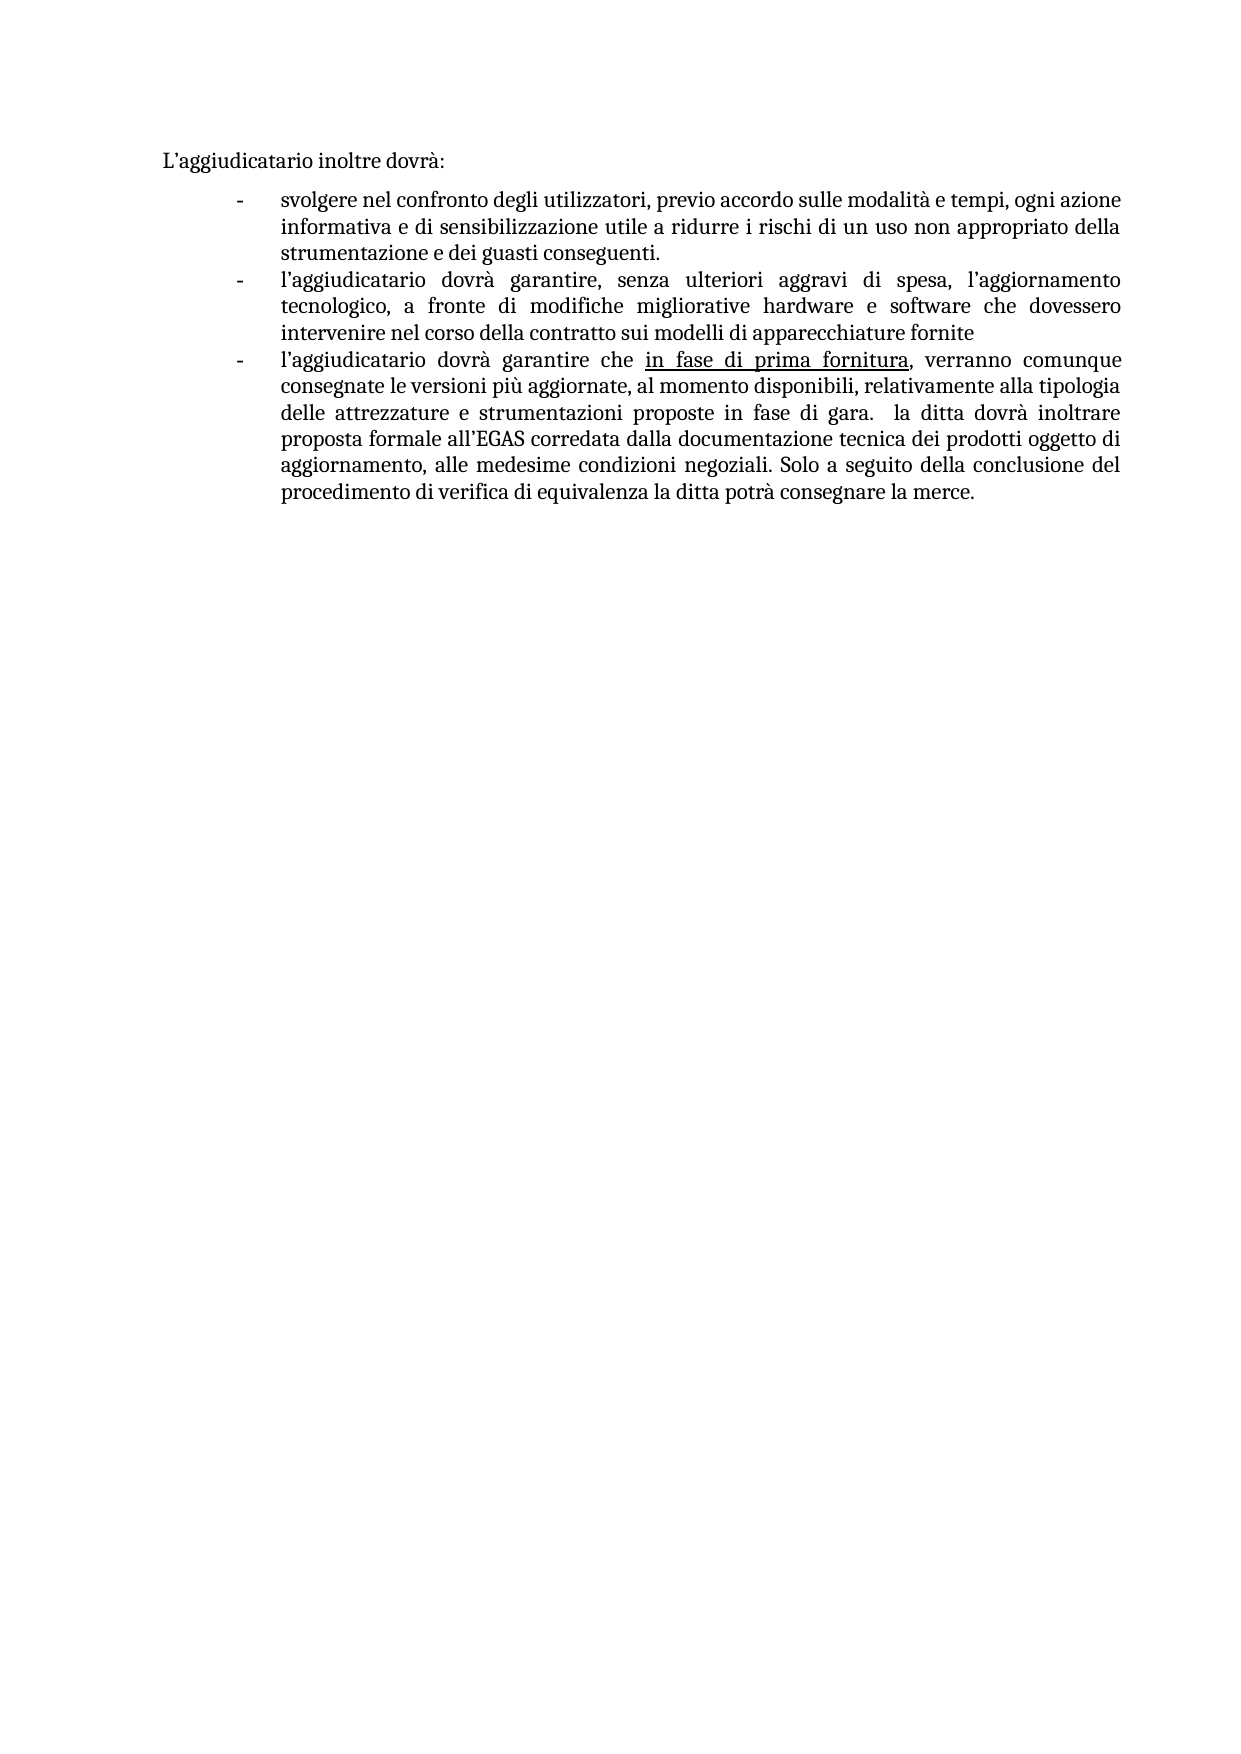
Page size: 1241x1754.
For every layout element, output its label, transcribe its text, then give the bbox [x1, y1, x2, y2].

list l’aggiudicatario dovrà garantire che in fase di prima fornitura, verranno comunque consegnate le versioni più aggiornate, al momento disponibili, relativamente alla tipologia delle attrezzature e strumentazioni proposte in fase di gara. la ditta dovrà inoltrare proposta formale all’EGAS corredata dalla documentazione tecnica dei prodotti oggetto di aggiornamento, alle medesime condizioni negoziali. Solo a seguito della conclusione del procedimento di verifica di equivalenza la ditta potrà consegnare la merce. [236, 346, 1122, 505]
text L’aggiudicatario inoltre dovrà: [162, 148, 1122, 174]
list l’aggiudicatario dovrà garantire, senza ulteriori aggravi di spesa, l’aggiornamento tecnologico, a fronte di modifiche migliorative hardware e software che dovessero intervenire nel corso della contratto sui modelli di apparecchiature fornite [236, 266, 1122, 346]
list svolgere nel confronto degli utilizzatori, previo accordo sulle modalità e tempi, ogni azione informativa e di sensibilizzazione utile a ridurre i rischi di un uso non appropriato della strumentazione e dei guasti conseguenti. [236, 186, 1122, 266]
